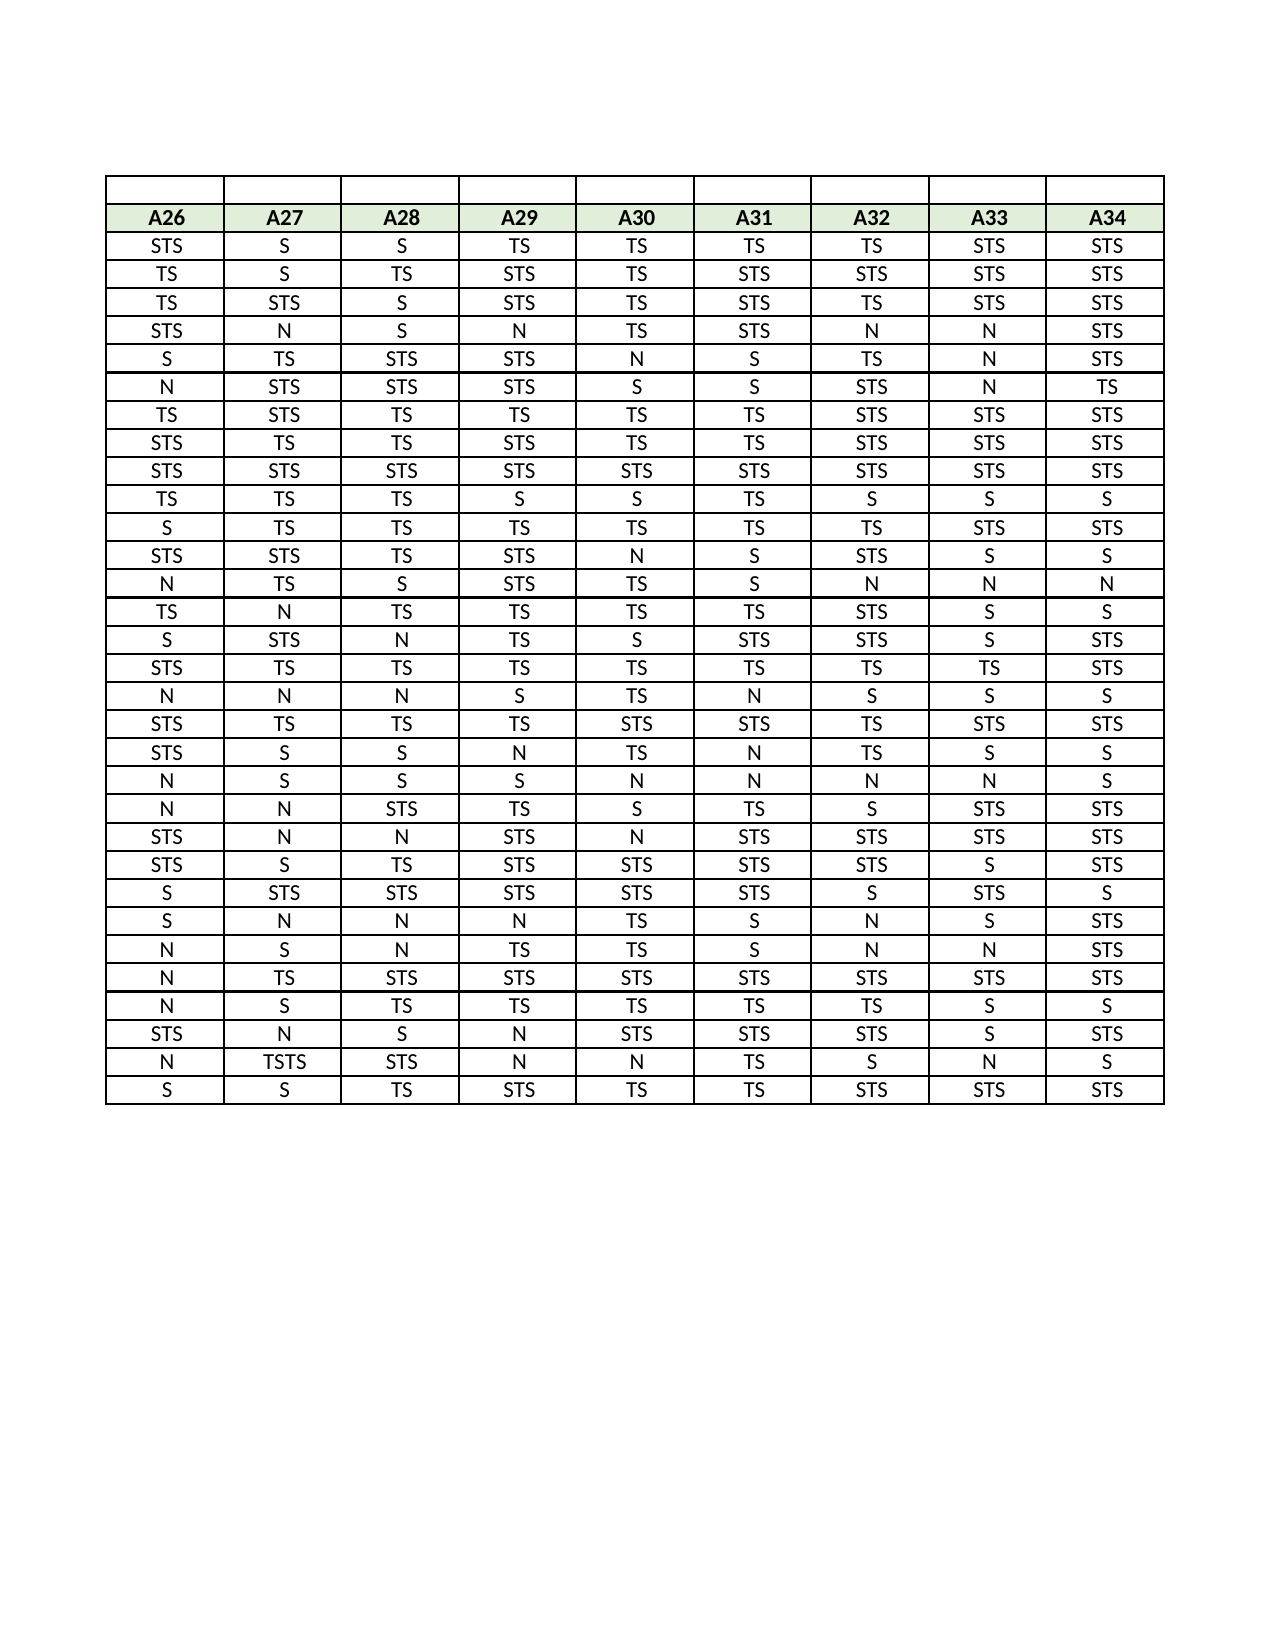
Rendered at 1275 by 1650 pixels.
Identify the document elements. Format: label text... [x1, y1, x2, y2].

table_cell S [930, 599, 1045, 624]
table_cell S [1047, 767, 1163, 793]
table_cell N [342, 908, 458, 934]
table_cell STS [1047, 1077, 1163, 1103]
table_cell TS [225, 711, 340, 737]
table_cell S [342, 570, 458, 596]
table_cell N [695, 739, 810, 765]
table_cell S [460, 767, 575, 793]
table_cell N [577, 824, 693, 850]
table_cell STS [342, 964, 458, 990]
table_cell A30 [577, 205, 693, 231]
table_cell N [577, 345, 693, 371]
table_header [577, 177, 693, 203]
table_cell STS [1047, 317, 1163, 343]
table_cell TS [812, 655, 928, 681]
table_cell N [342, 627, 458, 653]
table_cell S [107, 1077, 223, 1103]
table_cell A26 [107, 205, 223, 231]
table_cell TS [342, 852, 458, 878]
table_cell S [577, 374, 693, 399]
table_cell TS [107, 599, 223, 624]
table_cell N [107, 570, 223, 596]
table_cell STS [342, 458, 458, 484]
table_cell STS [1047, 795, 1163, 822]
table_cell TS [577, 514, 693, 540]
table_cell S [812, 880, 928, 906]
table_cell STS [930, 964, 1045, 990]
table_cell N [812, 908, 928, 934]
table_cell S [107, 880, 223, 906]
table_cell STS [460, 824, 575, 850]
table_cell TS [812, 993, 928, 1018]
table_cell STS [1047, 627, 1163, 653]
table_header [812, 177, 928, 203]
table_cell N [225, 824, 340, 850]
table_cell S [930, 683, 1045, 709]
table_cell STS [460, 289, 575, 315]
table_cell A29 [460, 205, 575, 231]
table_cell STS [460, 964, 575, 990]
table_cell S [930, 627, 1045, 653]
table_cell N [930, 767, 1045, 793]
table_cell TS [460, 795, 575, 822]
table_cell S [695, 345, 810, 371]
table_cell STS [1047, 655, 1163, 681]
table_cell TS [695, 795, 810, 822]
table_cell TS [577, 430, 693, 456]
table_cell TS [695, 402, 810, 428]
table_cell N [107, 1049, 223, 1075]
table_cell STS [342, 795, 458, 822]
table_cell TS [1047, 374, 1163, 399]
table_cell STS [1047, 852, 1163, 878]
table_cell STS [1047, 289, 1163, 315]
table_cell S [812, 486, 928, 512]
table_cell STS [930, 261, 1045, 287]
table_cell N [107, 964, 223, 990]
table_cell STS [695, 458, 810, 484]
table_cell S [695, 542, 810, 568]
table_cell N [107, 993, 223, 1018]
table_cell STS [577, 964, 693, 990]
table_cell TS [812, 514, 928, 540]
table_cell N [107, 374, 223, 399]
table_cell TS [342, 402, 458, 428]
table_cell STS [107, 233, 223, 259]
table_cell N [577, 1049, 693, 1075]
table_cell TS [342, 1077, 458, 1103]
table_cell S [695, 908, 810, 934]
table_cell STS [695, 627, 810, 653]
table_cell STS [695, 880, 810, 906]
table_cell STS [930, 458, 1045, 484]
table_cell STS [812, 627, 928, 653]
table_cell S [812, 1049, 928, 1075]
table_cell TS [460, 514, 575, 540]
table_cell S [695, 936, 810, 962]
table_header [460, 177, 575, 203]
table_cell TS [812, 739, 928, 765]
table_cell STS [695, 711, 810, 737]
table_cell STS [695, 317, 810, 343]
table_cell TS [342, 993, 458, 1018]
table_cell STS [812, 402, 928, 428]
table_cell STS [342, 1049, 458, 1075]
table_cell S [930, 1021, 1045, 1047]
table_cell STS [577, 458, 693, 484]
table_cell S [577, 795, 693, 822]
table_cell N [225, 317, 340, 343]
table_cell S [225, 993, 340, 1018]
table_cell TS [577, 317, 693, 343]
table_cell STS [107, 739, 223, 765]
table_cell STS [812, 458, 928, 484]
table_cell STS [1047, 936, 1163, 962]
table_cell N [460, 317, 575, 343]
table_cell N [930, 317, 1045, 343]
table_cell STS [812, 1077, 928, 1103]
table_cell S [577, 486, 693, 512]
table_cell S [225, 739, 340, 765]
table_header [695, 177, 810, 203]
table_cell N [107, 683, 223, 709]
table_cell N [695, 683, 810, 709]
table_cell N [812, 317, 928, 343]
table_cell STS [107, 430, 223, 456]
table_cell TS [812, 289, 928, 315]
table_cell S [930, 739, 1045, 765]
table_cell TS [225, 964, 340, 990]
table_cell STS [107, 711, 223, 737]
table_cell S [695, 374, 810, 399]
table_cell S [107, 908, 223, 934]
table_cell S [930, 486, 1045, 512]
table_cell STS [695, 261, 810, 287]
table_cell N [930, 345, 1045, 371]
table_cell STS [695, 824, 810, 850]
table_cell STS [1047, 402, 1163, 428]
table_cell STS [930, 289, 1045, 315]
table_cell S [812, 795, 928, 822]
table_cell TS [695, 430, 810, 456]
table_cell TS [577, 599, 693, 624]
table_cell S [225, 1077, 340, 1103]
table_cell S [1047, 683, 1163, 709]
table_cell STS [225, 402, 340, 428]
table_cell N [812, 767, 928, 793]
table_cell S [342, 739, 458, 765]
table_cell N [342, 936, 458, 962]
table_cell STS [1047, 711, 1163, 737]
table_cell STS [930, 711, 1045, 737]
table_cell STS [1047, 430, 1163, 456]
table_cell STS [930, 514, 1045, 540]
table_cell TS [107, 261, 223, 287]
table_cell N [460, 908, 575, 934]
table_cell S [1047, 1049, 1163, 1075]
table_cell S [1047, 486, 1163, 512]
table_cell TS [577, 739, 693, 765]
table_cell N [577, 542, 693, 568]
table_cell TS [460, 655, 575, 681]
table_cell A32 [812, 205, 928, 231]
table_cell TS [342, 542, 458, 568]
table_cell N [107, 767, 223, 793]
table_cell TSTS [225, 1049, 340, 1075]
table_cell S [225, 233, 340, 259]
table_header [225, 177, 340, 203]
table_cell S [930, 993, 1045, 1018]
table_cell STS [460, 430, 575, 456]
table_cell S [342, 233, 458, 259]
table_cell S [1047, 542, 1163, 568]
table_cell S [107, 627, 223, 653]
table_cell STS [1047, 908, 1163, 934]
table_cell STS [1047, 1021, 1163, 1047]
table_cell STS [460, 345, 575, 371]
table_cell TS [812, 345, 928, 371]
table_cell TS [812, 233, 928, 259]
table_cell STS [107, 655, 223, 681]
table_cell N [225, 599, 340, 624]
table_cell STS [225, 627, 340, 653]
table_cell S [460, 486, 575, 512]
table_cell STS [1047, 261, 1163, 287]
table_cell TS [577, 993, 693, 1018]
table_cell STS [577, 1021, 693, 1047]
table_cell S [930, 542, 1045, 568]
table_cell TS [695, 486, 810, 512]
table_cell TS [695, 514, 810, 540]
table_cell TS [695, 993, 810, 1018]
table_cell TS [577, 655, 693, 681]
table_cell STS [930, 824, 1045, 850]
table_header [107, 177, 223, 203]
table_cell STS [1047, 233, 1163, 259]
table_cell TS [460, 711, 575, 737]
table_cell STS [812, 374, 928, 399]
table_cell TS [107, 402, 223, 428]
table_cell N [225, 1021, 340, 1047]
table_cell S [107, 514, 223, 540]
table_cell TS [225, 655, 340, 681]
table_cell TS [460, 402, 575, 428]
table_cell TS [695, 1077, 810, 1103]
table_cell A28 [342, 205, 458, 231]
table_cell STS [695, 289, 810, 315]
table_cell TS [695, 233, 810, 259]
table_cell STS [460, 261, 575, 287]
table_cell TS [577, 570, 693, 596]
table_cell S [812, 683, 928, 709]
table_cell S [930, 852, 1045, 878]
table_cell STS [812, 261, 928, 287]
table_cell STS [342, 345, 458, 371]
table_cell S [225, 852, 340, 878]
table_cell N [225, 795, 340, 822]
table_cell TS [342, 430, 458, 456]
table_cell STS [107, 458, 223, 484]
table_cell STS [695, 964, 810, 990]
table_cell STS [930, 795, 1045, 822]
table_cell N [577, 767, 693, 793]
table_cell TS [225, 345, 340, 371]
table_cell S [460, 683, 575, 709]
table_cell TS [460, 936, 575, 962]
table_cell STS [812, 852, 928, 878]
table_cell STS [460, 1077, 575, 1103]
table_cell STS [577, 711, 693, 737]
table_cell N [930, 936, 1045, 962]
table_cell N [107, 795, 223, 822]
table_cell A34 [1047, 205, 1163, 231]
table_cell TS [460, 627, 575, 653]
table_cell TS [577, 261, 693, 287]
table_cell S [225, 936, 340, 962]
table_cell TS [460, 993, 575, 1018]
table_cell S [1047, 993, 1163, 1018]
table_cell S [342, 289, 458, 315]
table_cell STS [1047, 458, 1163, 484]
table_cell TS [695, 1049, 810, 1075]
table_cell STS [460, 880, 575, 906]
table_cell STS [342, 374, 458, 399]
table_cell STS [930, 430, 1045, 456]
table_cell N [812, 570, 928, 596]
table_header [930, 177, 1045, 203]
table_cell STS [107, 1021, 223, 1047]
table_cell STS [930, 880, 1045, 906]
table_cell TS [930, 655, 1045, 681]
table_cell STS [812, 824, 928, 850]
table_cell STS [812, 599, 928, 624]
table_cell STS [107, 317, 223, 343]
table_cell STS [460, 458, 575, 484]
table_cell TS [107, 289, 223, 315]
table_cell N [460, 739, 575, 765]
table_cell STS [107, 542, 223, 568]
table_cell TS [225, 514, 340, 540]
table_cell STS [812, 1021, 928, 1047]
table_cell S [695, 570, 810, 596]
table_cell STS [1047, 345, 1163, 371]
table_cell STS [812, 430, 928, 456]
table_cell STS [1047, 964, 1163, 990]
table_cell TS [342, 261, 458, 287]
table_cell N [342, 683, 458, 709]
table_cell N [930, 1049, 1045, 1075]
table_cell STS [460, 570, 575, 596]
table_cell STS [930, 1077, 1045, 1103]
table_cell A31 [695, 205, 810, 231]
table_cell TS [342, 514, 458, 540]
table_cell TS [342, 711, 458, 737]
table_cell N [460, 1021, 575, 1047]
table_cell TS [577, 233, 693, 259]
table_cell TS [577, 683, 693, 709]
table_cell STS [930, 233, 1045, 259]
table_cell S [1047, 739, 1163, 765]
table_cell S [342, 767, 458, 793]
table_cell N [225, 908, 340, 934]
table_cell A33 [930, 205, 1045, 231]
table_cell STS [930, 402, 1045, 428]
table_cell N [930, 570, 1045, 596]
table_cell N [695, 767, 810, 793]
table_cell STS [225, 458, 340, 484]
table_cell TS [460, 599, 575, 624]
table_cell TS [577, 908, 693, 934]
table_cell N [107, 936, 223, 962]
table_cell TS [225, 570, 340, 596]
table_cell TS [342, 655, 458, 681]
table_cell TS [695, 655, 810, 681]
table_cell TS [577, 402, 693, 428]
table_cell STS [812, 964, 928, 990]
table_cell STS [812, 542, 928, 568]
table_cell STS [460, 542, 575, 568]
table_cell TS [460, 233, 575, 259]
table_cell STS [460, 852, 575, 878]
table_cell TS [695, 599, 810, 624]
table_cell TS [812, 711, 928, 737]
table_cell TS [342, 599, 458, 624]
table_cell A27 [225, 205, 340, 231]
table_cell STS [577, 852, 693, 878]
table_cell N [930, 374, 1045, 399]
table_cell S [1047, 880, 1163, 906]
table_cell S [577, 627, 693, 653]
table_cell STS [695, 1021, 810, 1047]
table_cell TS [342, 486, 458, 512]
table_cell STS [342, 880, 458, 906]
table_cell STS [107, 824, 223, 850]
table_header [342, 177, 458, 203]
table_cell STS [225, 880, 340, 906]
table_cell STS [225, 542, 340, 568]
table_cell N [342, 824, 458, 850]
table_cell S [342, 1021, 458, 1047]
table_cell N [812, 936, 928, 962]
table_cell STS [460, 374, 575, 399]
table_cell STS [1047, 824, 1163, 850]
table_cell N [225, 683, 340, 709]
table_cell S [225, 767, 340, 793]
table_cell STS [577, 880, 693, 906]
table_cell TS [577, 936, 693, 962]
table_cell S [342, 317, 458, 343]
table_cell STS [695, 852, 810, 878]
table_cell STS [107, 852, 223, 878]
table_cell S [930, 908, 1045, 934]
table_cell TS [577, 1077, 693, 1103]
table_cell TS [577, 289, 693, 315]
table_cell S [1047, 599, 1163, 624]
table_cell S [225, 261, 340, 287]
table_cell S [107, 345, 223, 371]
table_cell N [460, 1049, 575, 1075]
table_cell STS [1047, 514, 1163, 540]
table_header [1047, 177, 1163, 203]
table_cell TS [225, 486, 340, 512]
table_cell N [1047, 570, 1163, 596]
table_cell STS [225, 289, 340, 315]
table_cell STS [225, 374, 340, 399]
table_cell TS [225, 430, 340, 456]
table_cell TS [107, 486, 223, 512]
